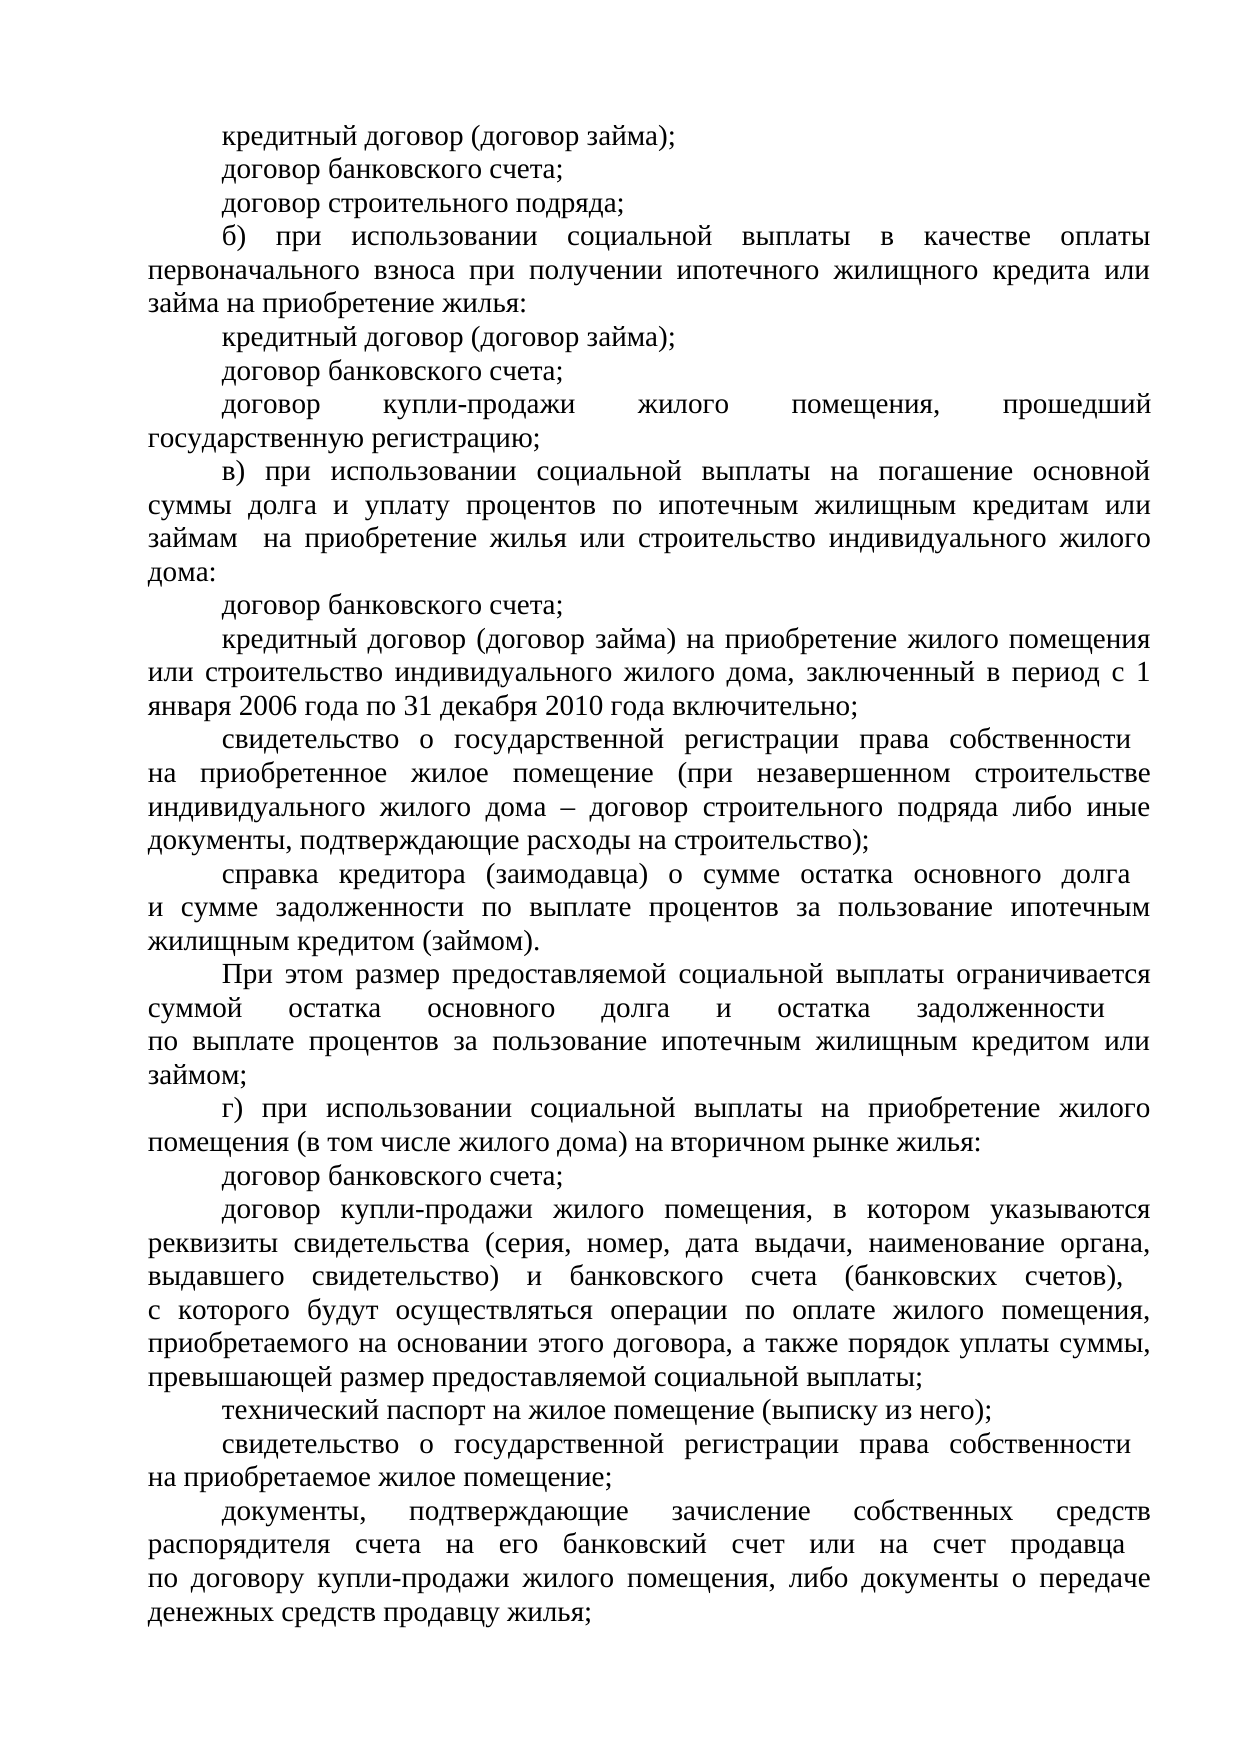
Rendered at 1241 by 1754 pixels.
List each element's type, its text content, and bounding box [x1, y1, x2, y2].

text договор купли-продажи жилого помещения, прошедший государственную регистрацию; [148, 386, 1152, 453]
text кредитный договор (договор займа) на приобретение жилого помещения или строительство индивидуального жилого дома, заключенный в период с 1 января 2006 года по 31 декабря 2010 года включительно; [148, 621, 1152, 722]
text договор банковского счета; [148, 353, 1152, 386]
text договор банковского счета; [148, 587, 1152, 621]
text договор банковского счета; [148, 151, 1152, 185]
text договор строительного подряда; [148, 185, 1152, 218]
text справка кредитора (заимодавца) о сумме остатка основного долга и сумме задолженности по выплате процентов за пользование ипотечным жилищным кредитом (займом). [148, 856, 1152, 956]
text свидетельство о государственной регистрации права собственности на приобретенное жилое помещение (при незавершенном строительстве индивидуального жилого дома – договор строительного подряда либо иные документы, подтверждающие расходы на строительство); [148, 722, 1152, 856]
text договор банковского счета; [148, 1158, 1152, 1191]
text кредитный договор (договор займа); [148, 118, 1152, 151]
text документы, подтверждающие зачисление собственных средств распорядителя счета на его банковский счет или на счет продавца по договору купли-продажи жилого помещения, либо документы о передаче денежных средств продавцу жилья; [148, 1493, 1152, 1627]
text свидетельство о государственной регистрации права собственности на приобретаемое жилое помещение; [148, 1426, 1152, 1493]
text кредитный договор (договор займа); [148, 319, 1152, 353]
text в) при использовании социальной выплаты на погашение основной суммы долга и уплату процентов по ипотечным жилищным кредитам или займам на приобретение жилья или строительство индивидуального жилого дома: [148, 453, 1152, 587]
text договор купли-продажи жилого помещения, в котором указываются реквизиты свидетельства (серия, номер, дата выдачи, наименование органа, выдавшего свидетельство) и банковского счета (банковских счетов), с которого будут осуществляться операции по оплате жилого помещения, приобретаемого на основании этого договора, а также порядок уплаты суммы, превышающей размер предоставляемой социальной выплаты; [148, 1191, 1152, 1392]
text технический паспорт на жилое помещение (выписку из него); [148, 1392, 1152, 1426]
text б) при использовании социальной выплаты в качестве оплаты первоначального взноса при получении ипотечного жилищного кредита или займа на приобретение жилья: [148, 218, 1152, 319]
text г) при использовании социальной выплаты на приобретение жилого помещения (в том числе жилого дома) на вторичном рынке жилья: [148, 1091, 1152, 1158]
text При этом размер предоставляемой социальной выплаты ограничивается суммой остатка основного долга и остатка задолженности по выплате процентов за пользование ипотечным жилищным кредитом или займом; [148, 956, 1152, 1091]
